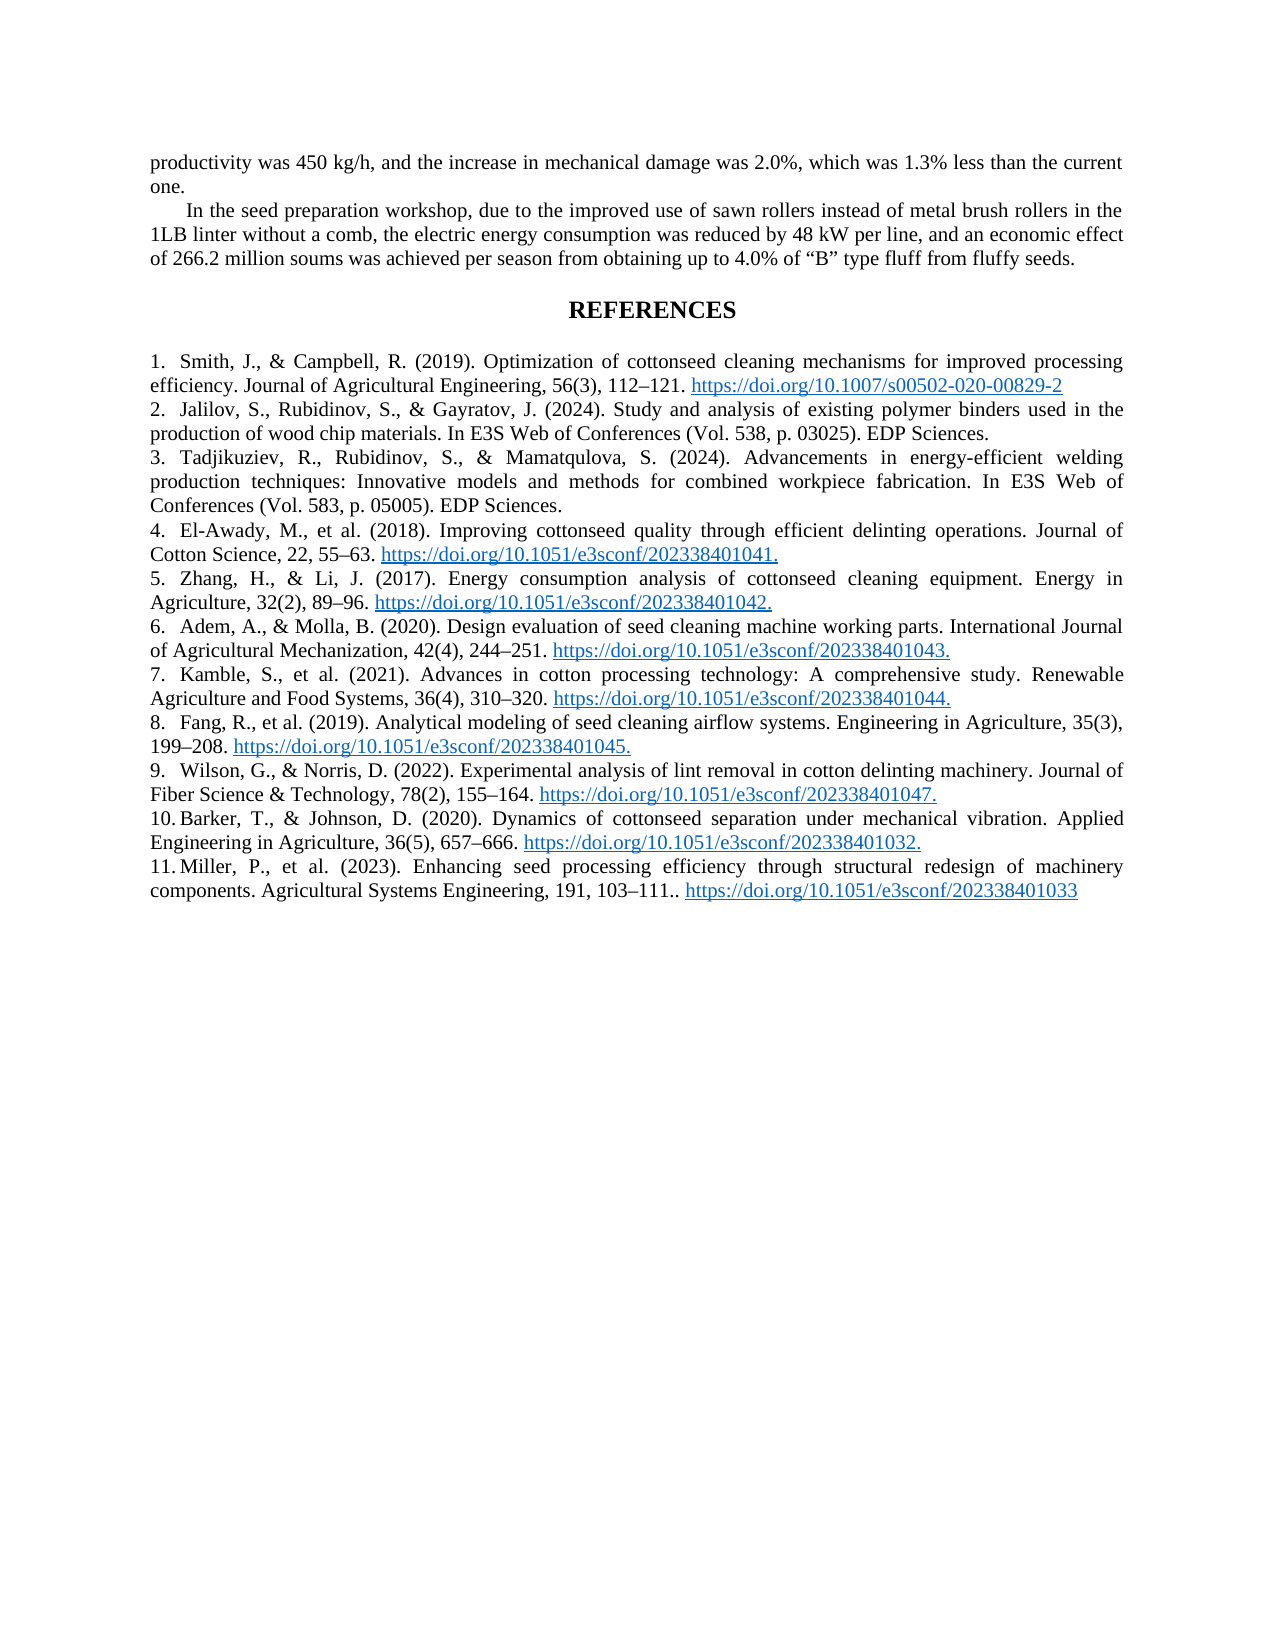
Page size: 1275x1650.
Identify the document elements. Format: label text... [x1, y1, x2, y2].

list Smith, J., & Campbell, R. (2019). Optimization of cottonseed cleaning mechanisms for improved processing efficiency. Journal of Agricultural Engineering, 56(3), 112–121. https://doi.org/10.1007/s00502-020-00829-2 [150, 349, 1125, 397]
list Wilson, G., & Norris, D. (2022). Experimental analysis of lint removal in cotton delinting machinery. Journal of Fiber Science & Technology, 78(2), 155–164. https://doi.org/10.1051/e3sconf/202338401047. [150, 758, 1125, 806]
list Jalilov, S., Rubidinov, S., & Gayratov, J. (2024). Study and analysis of existing polymer binders used in the production of wood chip materials. In E3S Web of Conferences (Vol. 538, p. 03025). EDP Sciences. [150, 397, 1125, 445]
list El-Awady, M., et al. (2018). Improving cottonseed quality through efficient delinting operations. Journal of Cotton Science, 22, 55–63. https://doi.org/10.1051/e3sconf/202338401041. [150, 517, 1125, 566]
list Miller, P., et al. (2023). Enhancing seed processing efficiency through structural redesign of machinery components. Agricultural Systems Engineering, 191, 103–111.. https://doi.org/10.1051/e3sconf/202338401033 [150, 854, 1125, 902]
list Zhang, H., & Li, J. (2017). Energy consumption analysis of cottonseed cleaning equipment. Energy in Agriculture, 32(2), 89–96. https://doi.org/10.1051/e3sconf/202338401042. [150, 566, 1125, 614]
list Tadjikuziev, R., Rubidinov, S., & Mamatqulova, S. (2024). Advancements in energy-efficient welding production techniques: Innovative models and methods for combined workpiece fabrication. In E3S Web of Conferences (Vol. 583, p. 05005). EDP Sciences. [150, 445, 1125, 517]
text In the seed preparation workshop, due to the improved use of sawn rollers instead of metal brush rollers in the 1LB linter without a comb, the electric energy consumption was reduced by 48 kW per line, and an economic effect of 266.2 million soums was achieved per season from obtaining up to 4.0% of “B” type fluff from fluffy seeds. [150, 198, 1125, 270]
list Fang, R., et al. (2019). Analytical modeling of seed cleaning airflow systems. Engineering in Agriculture, 35(3), 199–208. https://doi.org/10.1051/e3sconf/202338401045. [150, 710, 1125, 758]
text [150, 150, 1125, 198]
list Adem, A., & Molla, B. (2020). Design evaluation of seed cleaning machine working parts. International Journal of Agricultural Mechanization, 42(4), 244–251. https://doi.org/10.1051/e3sconf/202338401043. [150, 614, 1125, 662]
list Barker, T., & Johnson, D. (2020). Dynamics of cottonseed separation under mechanical vibration. Applied Engineering in Agriculture, 36(5), 657–666. https://doi.org/10.1051/e3sconf/202338401032. [150, 806, 1125, 854]
list Kamble, S., et al. (2021). Advances in cotton processing technology: A comprehensive study. Renewable Agriculture and Food Systems, 36(4), 310–320. https://doi.org/10.1051/e3sconf/202338401044. [150, 662, 1125, 710]
text REFERENCES [150, 295, 1125, 324]
